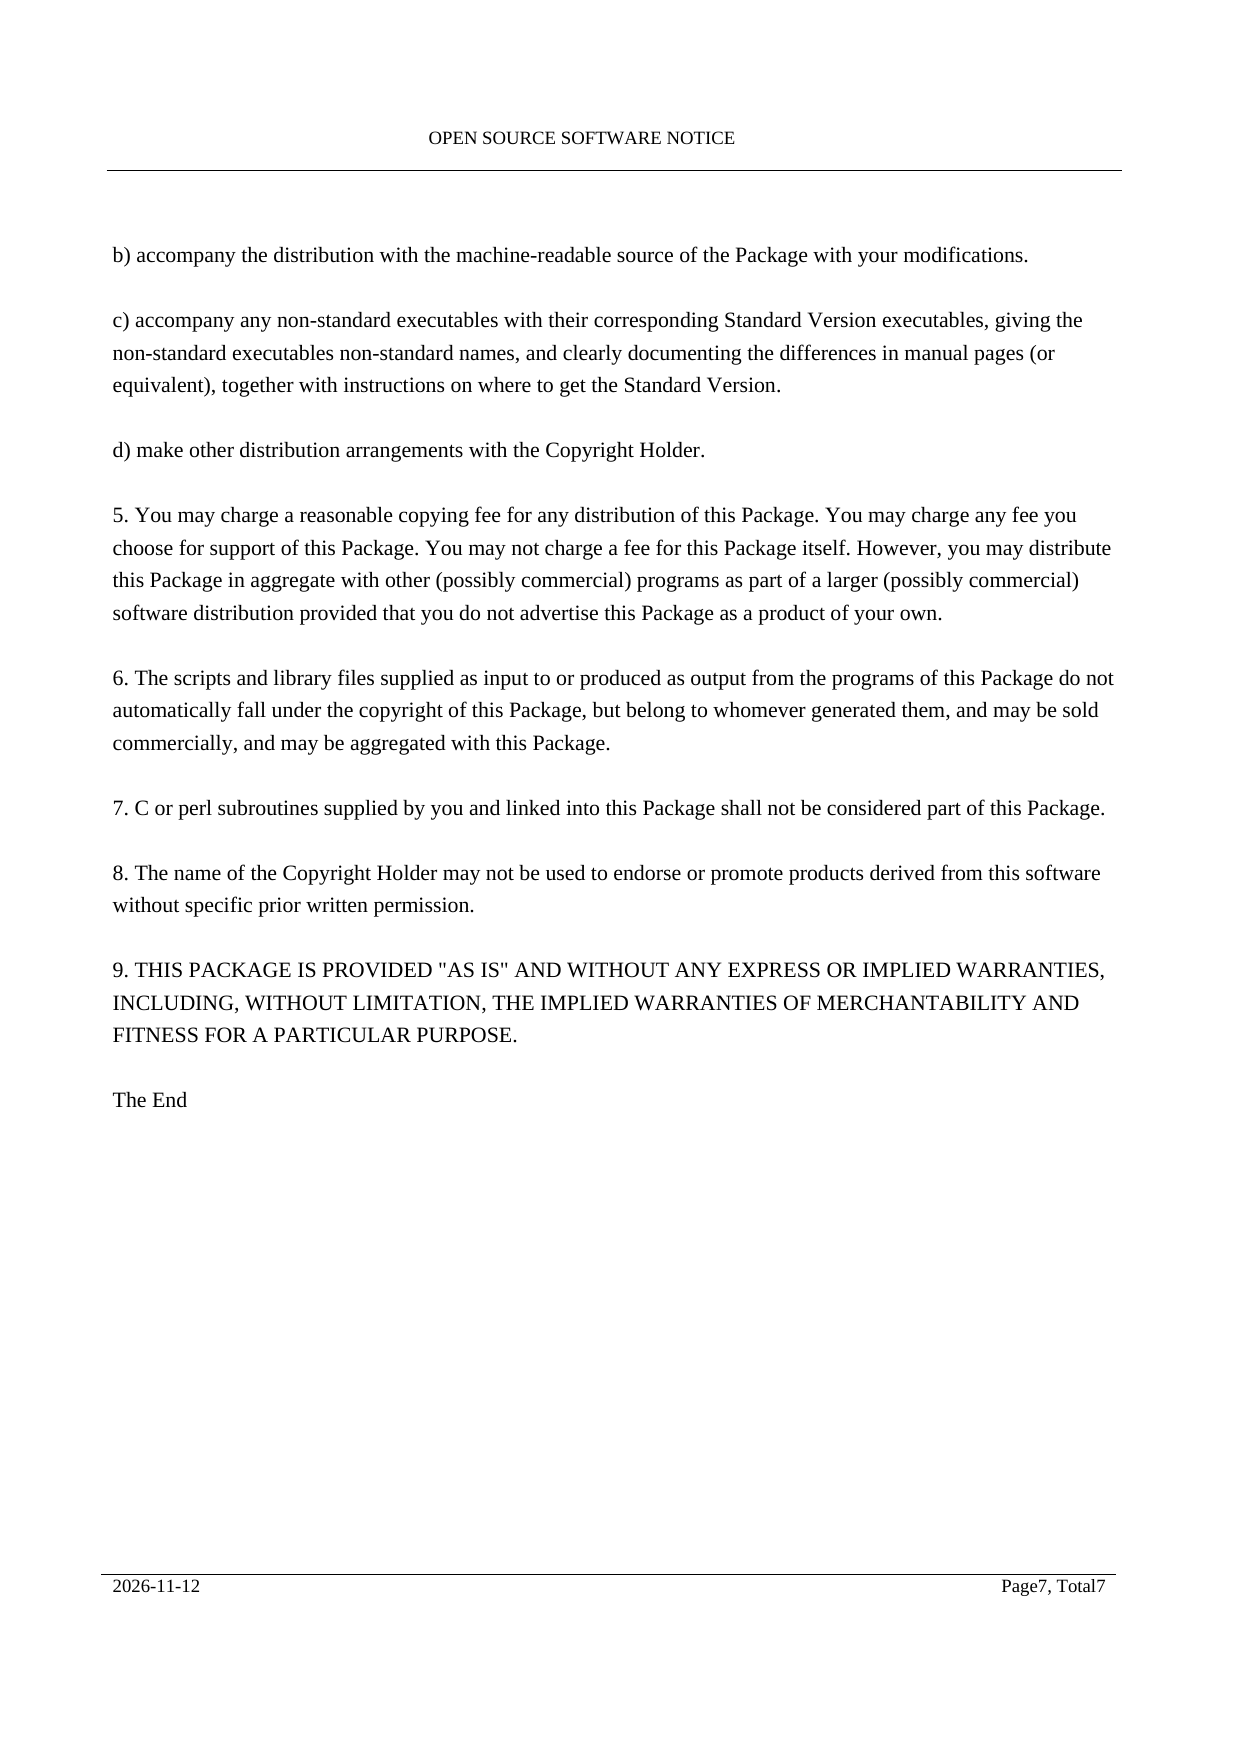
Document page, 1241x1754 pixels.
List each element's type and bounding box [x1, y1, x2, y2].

text [112, 206, 1128, 1116]
